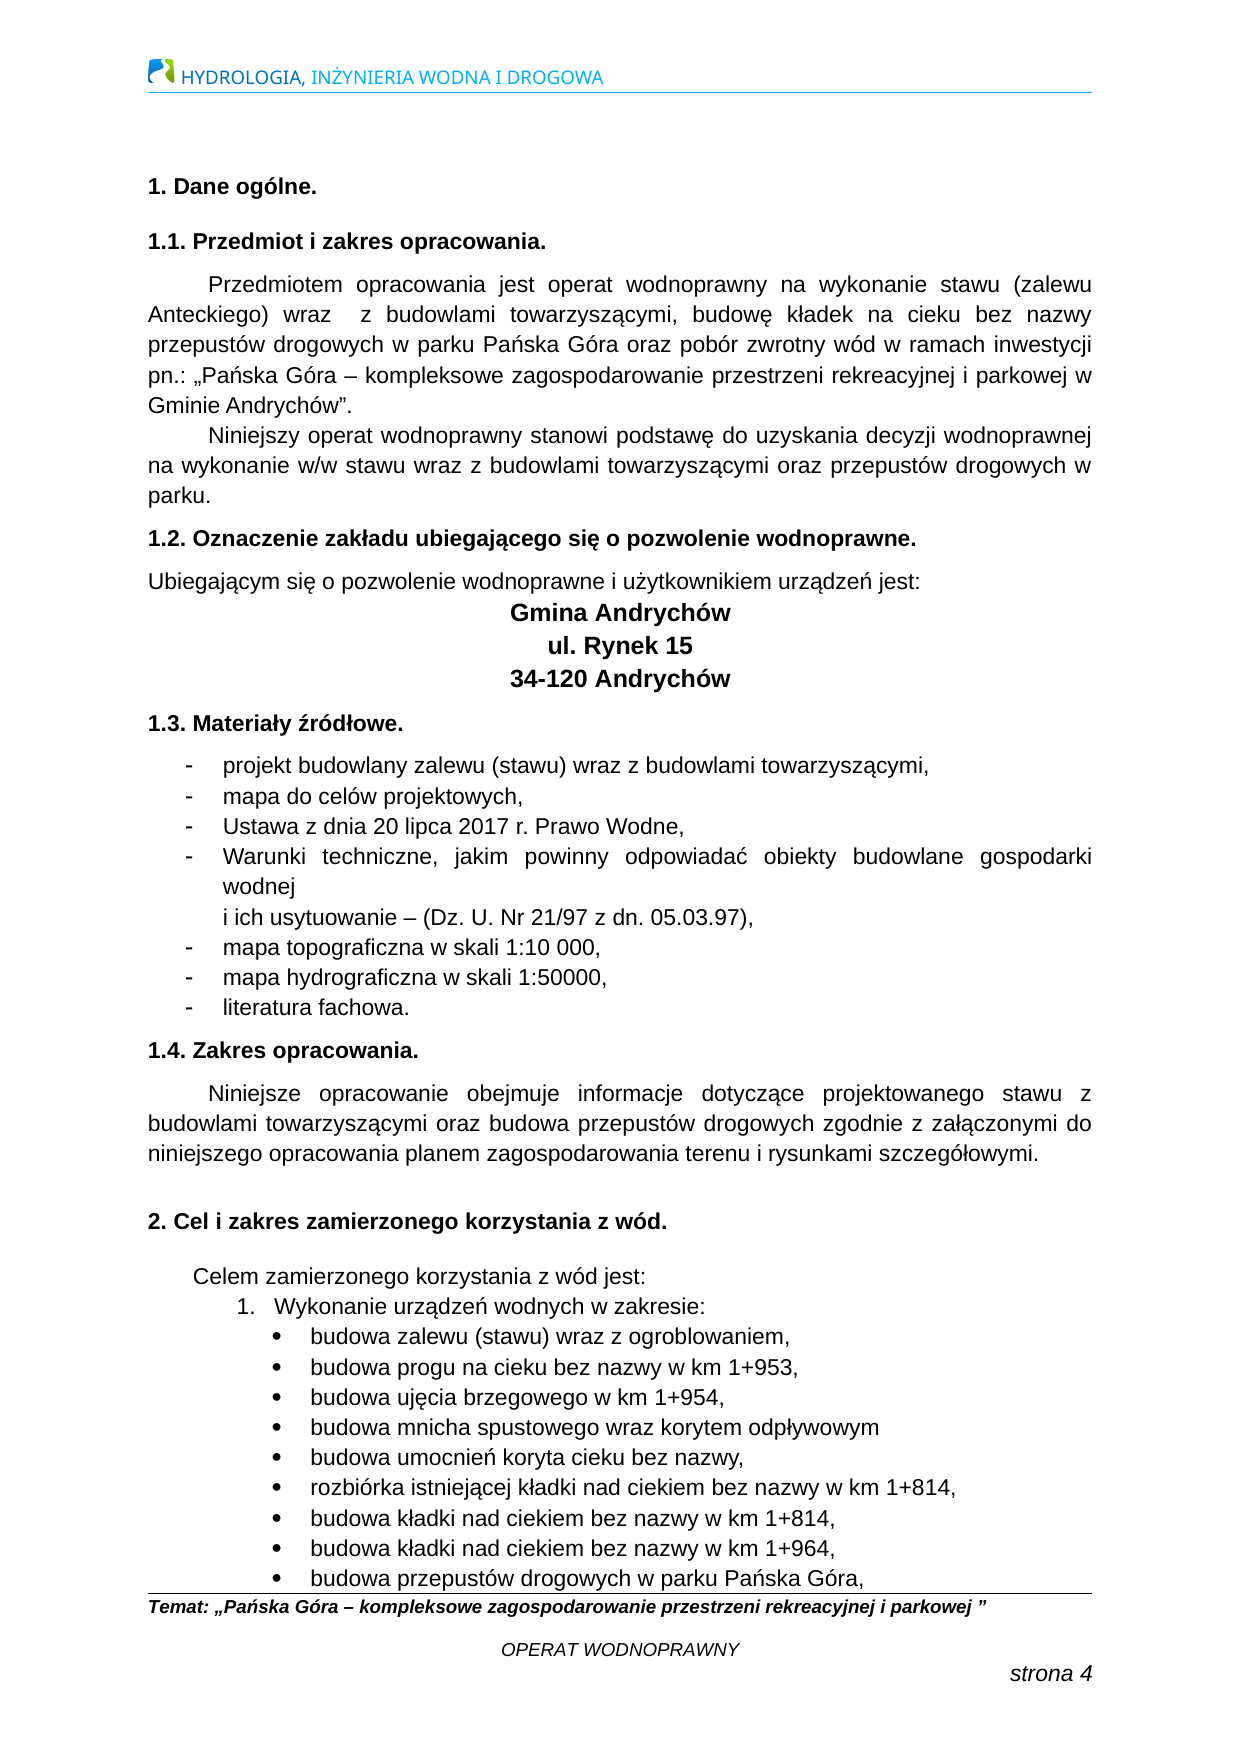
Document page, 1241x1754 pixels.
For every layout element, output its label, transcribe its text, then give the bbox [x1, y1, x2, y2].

subtitle Zakres opracowania. [148, 1037, 1092, 1063]
subtitle Dane ogólne. [148, 173, 1092, 199]
text ul. Rynek 15 [148, 631, 1092, 660]
subtitle Przedmiot i zakres opracowania. [148, 228, 1092, 255]
text Gmina Andrychów [148, 598, 1092, 627]
picture [147, 59, 176, 84]
text mapa topograficzna w skali 1:10 000, [185, 934, 1092, 960]
text projekt budowlany zalewu (stawu) wraz z budowlami towarzyszącymi, [185, 752, 1092, 779]
list budowa ujęcia brzegowego w km 1+954, [273, 1384, 1092, 1410]
subtitle Oznaczenie zakładu ubiegającego się o pozwolenie wodnoprawne. [148, 525, 1092, 552]
list budowa kładki nad ciekiem bez nazwy w km 1+814, [273, 1504, 1092, 1531]
list budowa kładki nad ciekiem bez nazwy w km 1+964, [273, 1535, 1092, 1561]
list budowa zalewu (stawu) wraz z ogroblowaniem, [273, 1323, 1092, 1349]
text Ustawa z dnia 20 lipca 2017 r. Prawo Wodne, [185, 813, 1092, 839]
text Ubiegającym się o pozwolenie wodnoprawne i użytkownikiem urządzeń jest: [148, 568, 1092, 594]
list budowa przepustów drogowych w parku Pańska Góra, [273, 1565, 1092, 1591]
text Przedmiotem opracowania jest operat wodnoprawny na wykonanie stawu (zalewu Anteckiego) wraz z budowlami towarzyszącymi, budowę kładek na cieku bez nazwy przepustów drogowych w parku Pańska Góra oraz pobór zwrotny wód w ramach inwestycji pn.: „Pańska Góra – kompleksowe zagospodarowanie przestrzeni rekreacyjnej i parkowej w Gminie Andrychów”. [148, 271, 1092, 418]
list Wykonanie urządzeń wodnych w zakresie: [236, 1293, 1092, 1319]
list budowa umocnień koryta cieku bez nazwy, [273, 1444, 1092, 1470]
text Niniejsze opracowanie obejmuje informacje dotyczące projektowanego stawu z budowlami towarzyszącymi oraz budowa przepustów drogowych zgodnie z załączonymi do niniejszego opracowania planem zagospodarowania terenu i rysunkami szczegółowymi. [148, 1079, 1092, 1166]
list budowa progu na cieku bez nazwy w km 1+953, [273, 1353, 1092, 1380]
list budowa mnicha spustowego wraz korytem odpływowym [273, 1414, 1092, 1440]
text mapa hydrograficzna w skali 1:50000, [185, 964, 1092, 990]
text literatura fachowa. [185, 994, 1092, 1020]
text Celem zamierzonego korzystania z wód jest: [148, 1263, 1092, 1289]
subtitle Materiały źródłowe. [148, 710, 1092, 736]
text Niniejszy operat wodnoprawny stanowi podstawę do uzyskania decyzji wodnoprawnej na wykonanie w/w stawu wraz z budowlami towarzyszącymi oraz przepustów drogowych w parku. [148, 422, 1092, 509]
text mapa do celów projektowych, [185, 783, 1092, 809]
text Warunki techniczne, jakim powinny odpowiadać obiekty budowlane gospodarki wodnej i ich usytuowanie – (Dz. U. Nr 21/97 z dn. 05.03.97), [185, 843, 1092, 930]
text 34-120 Andrychów [148, 664, 1092, 693]
subtitle Cel i zakres zamierzonego korzystania z wód. [148, 1208, 1092, 1234]
list rozbiórka istniejącej kładki nad ciekiem bez nazwy w km 1+814, [273, 1474, 1092, 1501]
